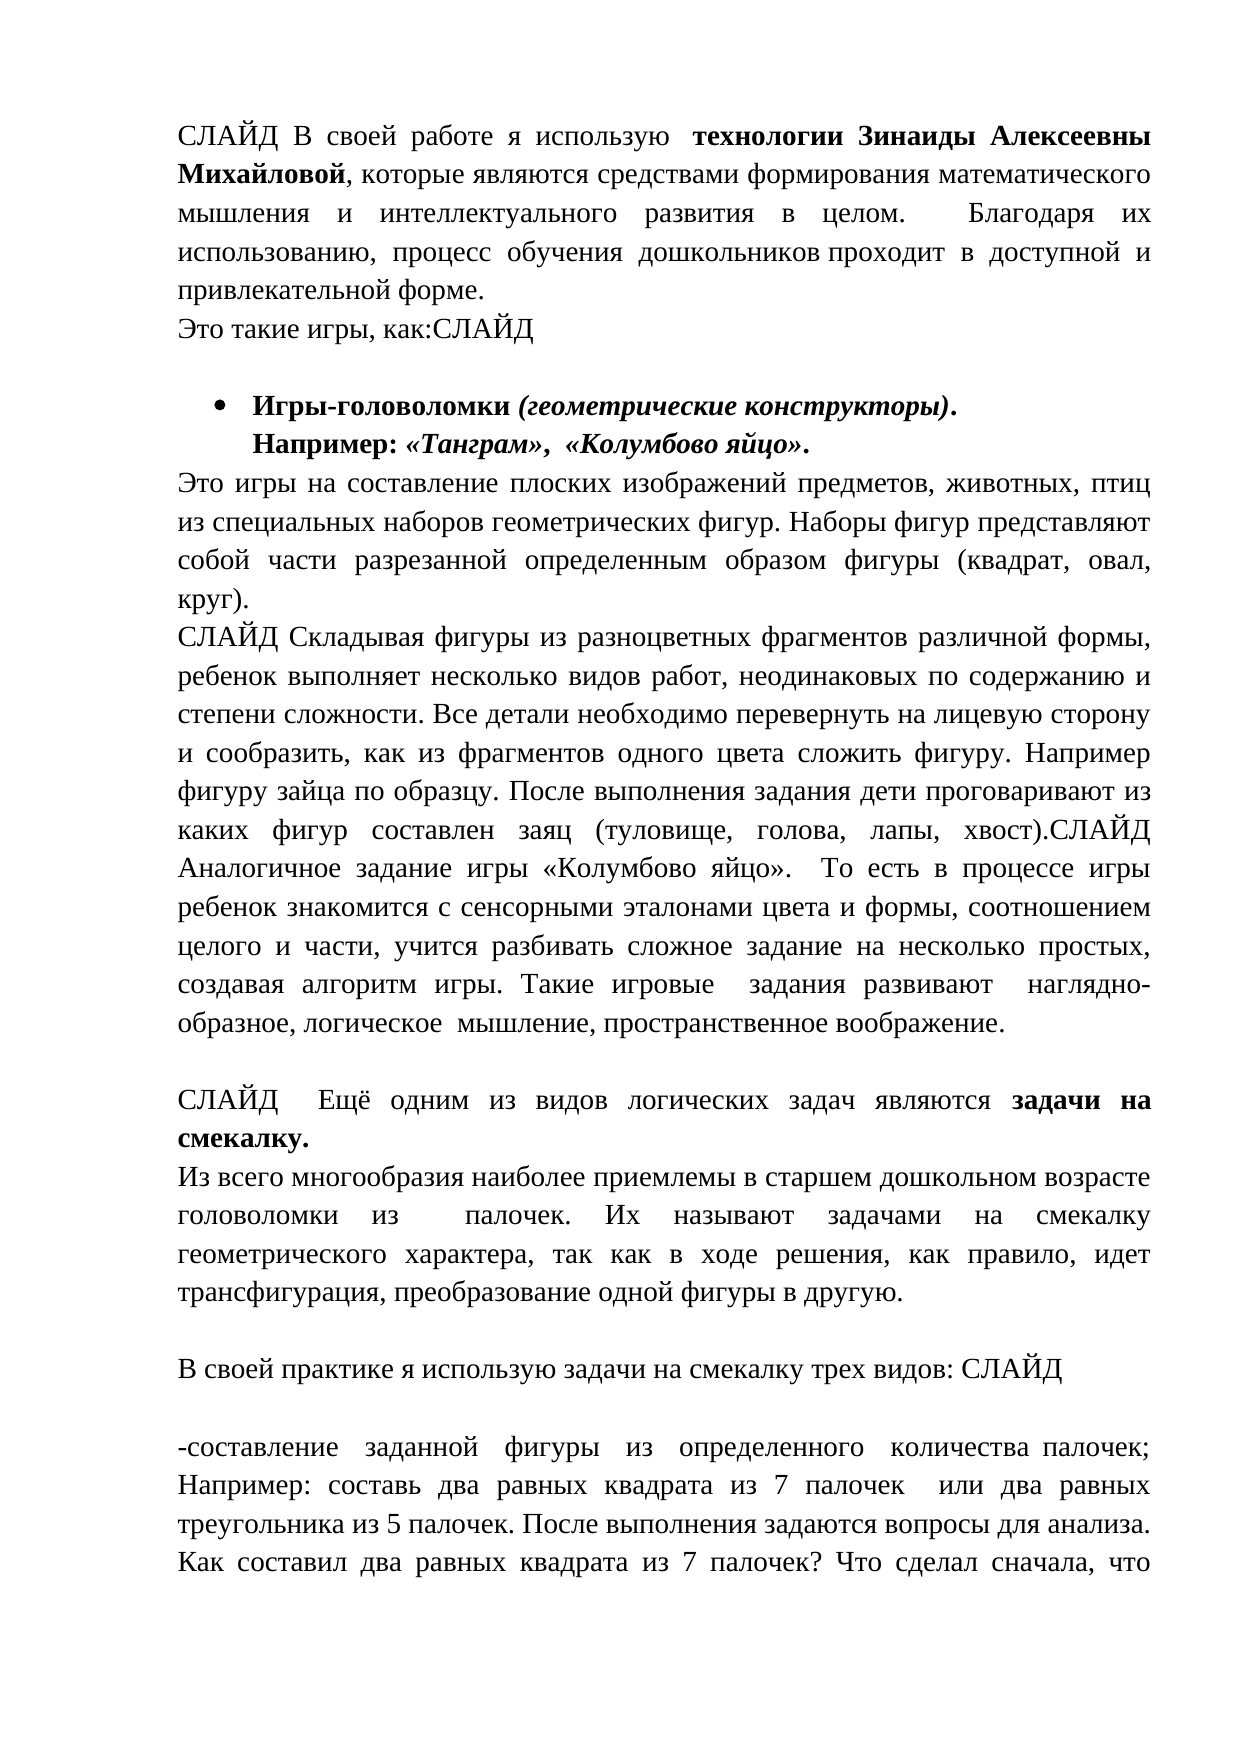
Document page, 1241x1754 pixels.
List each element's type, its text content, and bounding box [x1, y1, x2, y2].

text СЛАЙД Ещё одним из видов логических задач являются задачи на смекалку. [177, 1082, 1152, 1154]
list Игры-головоломки (геометрические конструкторы). [215, 388, 1152, 422]
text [177, 1429, 1152, 1578]
text СЛАЙД В своей работе я использую технологии Зинаиды Алексеевны Михайловой, которые являются средствами формирования математического мышления и интеллектуального развития в целом. Благодаря их использованию, процесс обучения дошкольников проходит в доступной и привлекательной форме. [177, 118, 1152, 306]
text СЛАЙД Складывая фигуры из разноцветных фрагментов различной формы, ребенок выполняет несколько видов работ, неодинаковых по содержанию и степени сложности. Все детали необходимо перевернуть на лицевую сторону и сообразить, как из фрагментов одного цвета сложить фигуру. Например фигуру зайца по образцу. После выполнения задания дети проговаривают из каких фигур составлен заяц (туловище, голова, лапы, хвост).СЛАЙД Аналогичное задание игры «Колумбово яйцо». То есть в процессе игры ребенок знакомится с сенсорными эталонами цвета и формы, соотношением целого и части, учится разбивать сложное задание на несколько простых, создавая алгоритм игры. Такие игровые задания развивают наглядно-образное, логическое мышление, пространственное воображение. [177, 619, 1152, 1038]
text В своей практике я использую задачи на смекалку трех видов: СЛАЙД [177, 1352, 1152, 1385]
text Из всего многообразия наиболее приемлемы в старшем дошкольном возрасте головоломки из палочек. Их называют задачами на смекалку геометрического характера, так как в ходе решения, как правило, идет трансфигурация, преобразование одной фигуры в другую. [177, 1159, 1152, 1308]
text Например: «Танграм», «Колумбово яйцо». [252, 427, 1152, 460]
text Это игры на составление плоских изображений предметов, животных, птиц из специальных наборов геометрических фигур. Наборы фигур представляют собой части разрезанной определенным образом фигуры (квадрат, овал, круг). [177, 465, 1152, 614]
text Это такие игры, как:СЛАЙД [177, 311, 1152, 344]
